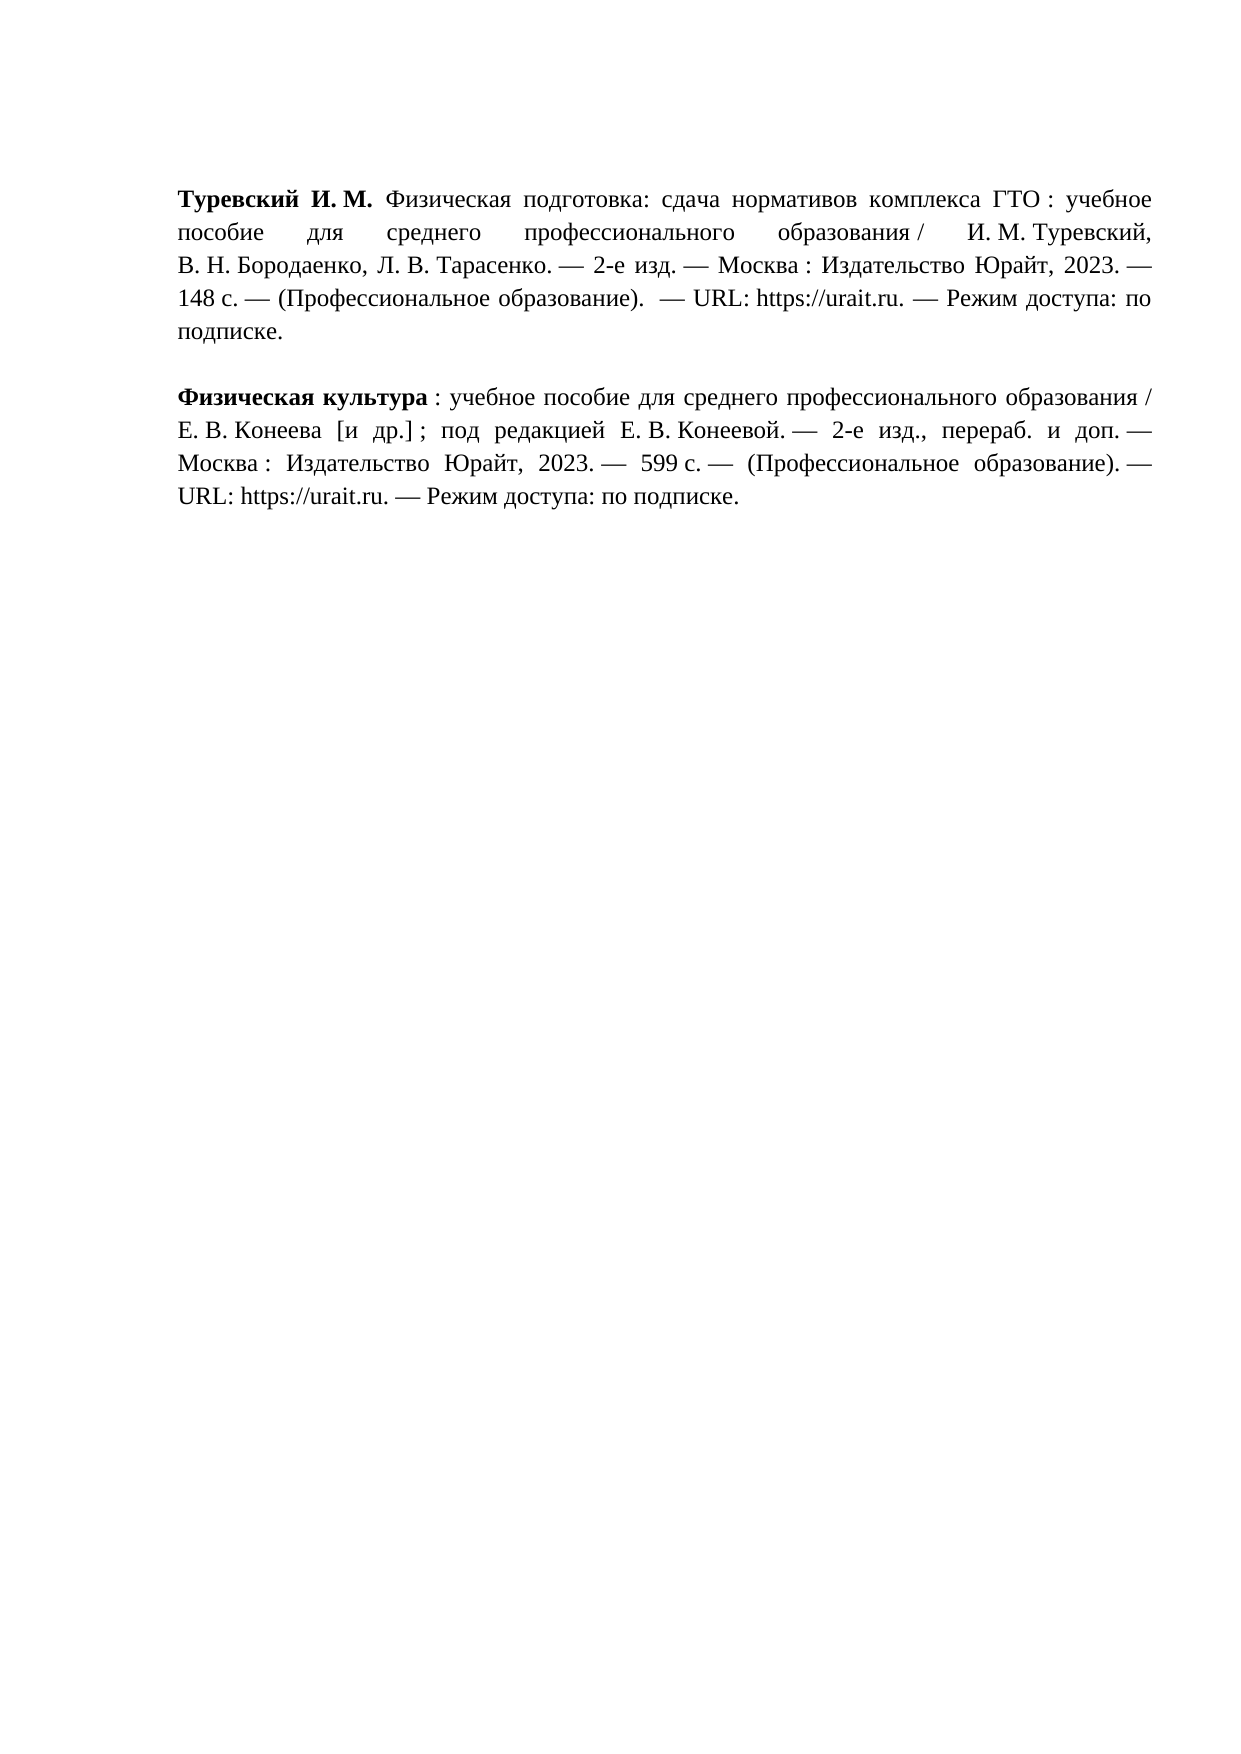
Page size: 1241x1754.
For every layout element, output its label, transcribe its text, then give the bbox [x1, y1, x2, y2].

text Туревский И. М. Физическая подготовка: сдача нормативов комплекса ГТО : учебное пособие для среднего профессионального образования / И. М. Туревский, В. Н. Бородаенко, Л. В. Тарасенко. — 2-е изд. — Москва : Издательство Юрайт, 2023. — 148 с. — (Профессиональное образование). — URL: https://urait.ru. — Режим доступа: по подписке. [177, 213, 1152, 345]
text Физическая культура : учебное пособие для среднего профессионального образования / Е. В. Конеева [и др.] ; под редакцией Е. В. Конеевой. — 2-е изд., перераб. и доп. — Москва : Издательство Юрайт, 2023. — 599 с. — (Профессиональное образование). — URL: https://urait.ru. — Режим доступа: по подписке. [177, 382, 1152, 510]
